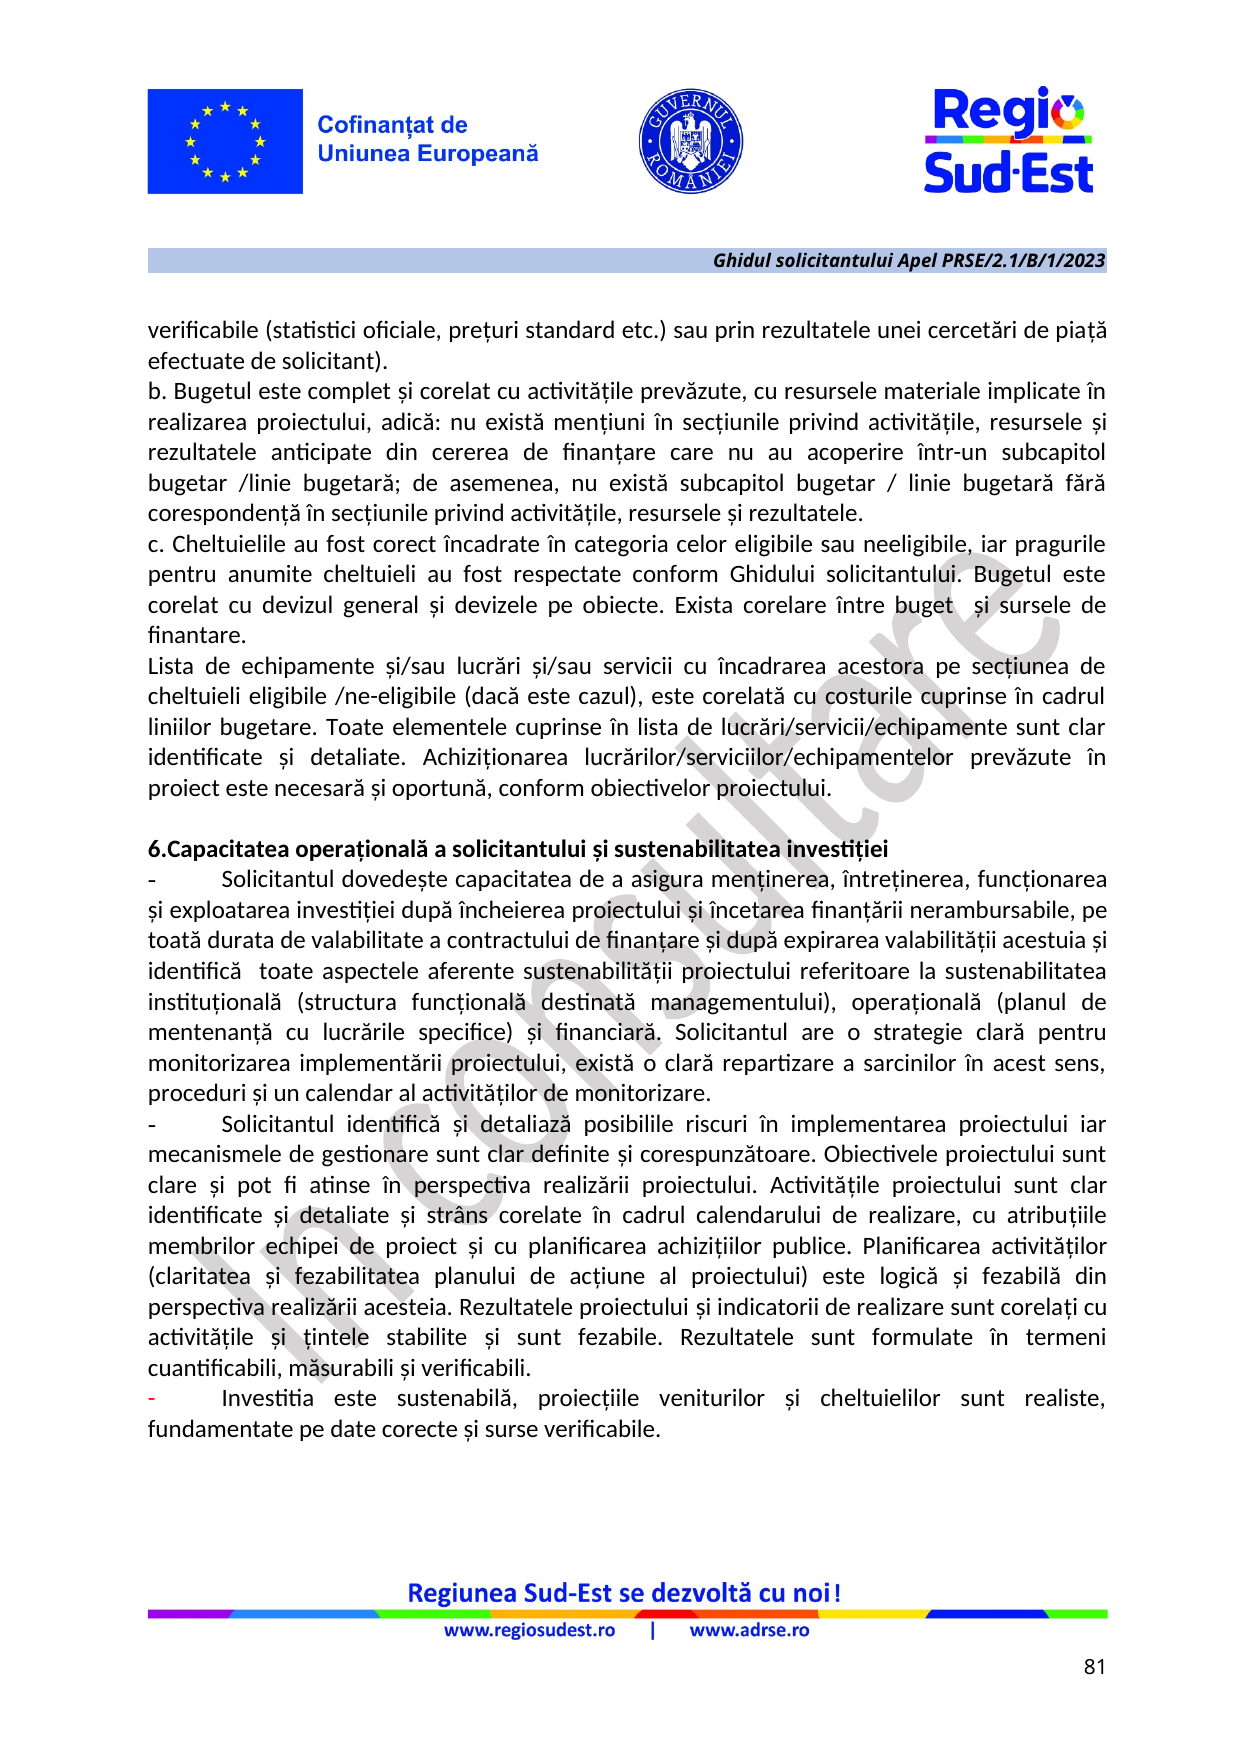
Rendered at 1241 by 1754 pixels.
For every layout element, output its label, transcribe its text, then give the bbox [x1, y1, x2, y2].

picture [147, 1582, 1108, 1640]
picture [147, 86, 1093, 195]
list Solicitantul identifică şi detaliază posibilile riscuri în implementarea proiectului iar mecanismele de gestionare sunt clar definite şi corespunzătoare. Obiectivele proiectului sunt clare şi pot fi atinse în perspectiva realizării proiectului. Activităţile proiectului sunt clar identificate şi detaliate şi strâns corelate în cadrul calendarului de realizare, cu atribuţiile membrilor echipei de proiect şi cu planificarea achiziţiilor publice. Planificarea activităţilor (claritatea şi fezabilitatea planului de acţiune al proiectului) este logică şi fezabilă din perspectiva realizării acesteia. Rezultatele proiectului şi indicatorii de realizare sunt corelaţi cu activităţile şi ţintele stabilite şi sunt fezabile. Rezultatele sunt formulate în termeni cuantificabili, măsurabili şi verificabili. [148, 1108, 1107, 1382]
list Solicitantul dovedeşte capacitatea de a asigura menţinerea, întreţinerea, funcţionarea şi exploatarea investiţiei după încheierea proiectului şi încetarea finanţării nerambursabile, pe toată durata de valabilitate a contractului de finanţare şi după expirarea valabilităţii acestuia şi identifică toate aspectele aferente sustenabilităţii proiectului referitoare la sustenabilitatea instituţională (structura funcţională destinată managementului), operaţională (planul de mentenanţă cu lucrările specifice) şi financiară. Solicitantul are o strategie clară pentru monitorizarea implementării proiectului, există o clară repartizare a sarcinilor în acest sens, proceduri şi un calendar al activităţilor de monitorizare. [148, 864, 1107, 1108]
text - Investitia este sustenabilă, proiecțiile veniturilor și cheltuielilor sunt realiste, fundamentate pe date corecte și surse verificabile. [148, 1382, 1107, 1443]
list Lista de echipamente și/sau lucrări și/sau servicii cu încadrarea acestora pe secțiunea de cheltuieli eligibile /ne-eligibile (dacă este cazul), este corelată cu costurile cuprinse în cadrul liniilor bugetare. Toate elementele cuprinse în lista de lucrări/servicii/echipamente sunt clar identificate și detaliate. Achiziţionarea lucrărilor/serviciilor/echipamentelor prevăzute în proiect este necesară și oportună, conform obiectivelor proiectului. [148, 650, 1107, 803]
list b. Bugetul este complet şi corelat cu activităţile prevăzute, cu resursele materiale implicate în realizarea proiectului, adică: nu există menţiuni în secţiunile privind activităţile, resursele şi rezultatele anticipate din cererea de finanţare care nu au acoperire într-un subcapitol bugetar /linie bugetară; de asemenea, nu există subcapitol bugetar / linie bugetară fără corespondenţă în secţiunile privind activităţile, resursele şi rezultatele. [148, 375, 1107, 528]
list 6.Capacitatea operaţională a solicitantului şi sustenabilitatea investiţiei [148, 833, 1107, 864]
list c. Cheltuielile au fost corect încadrate în categoria celor eligibile sau neeligibile, iar pragurile pentru anumite cheltuieli au fost respectate conform Ghidului solicitantului. Bugetul este corelat cu devizul general şi devizele pe obiecte. Exista corelare între buget şi sursele de finantare. [148, 528, 1107, 650]
